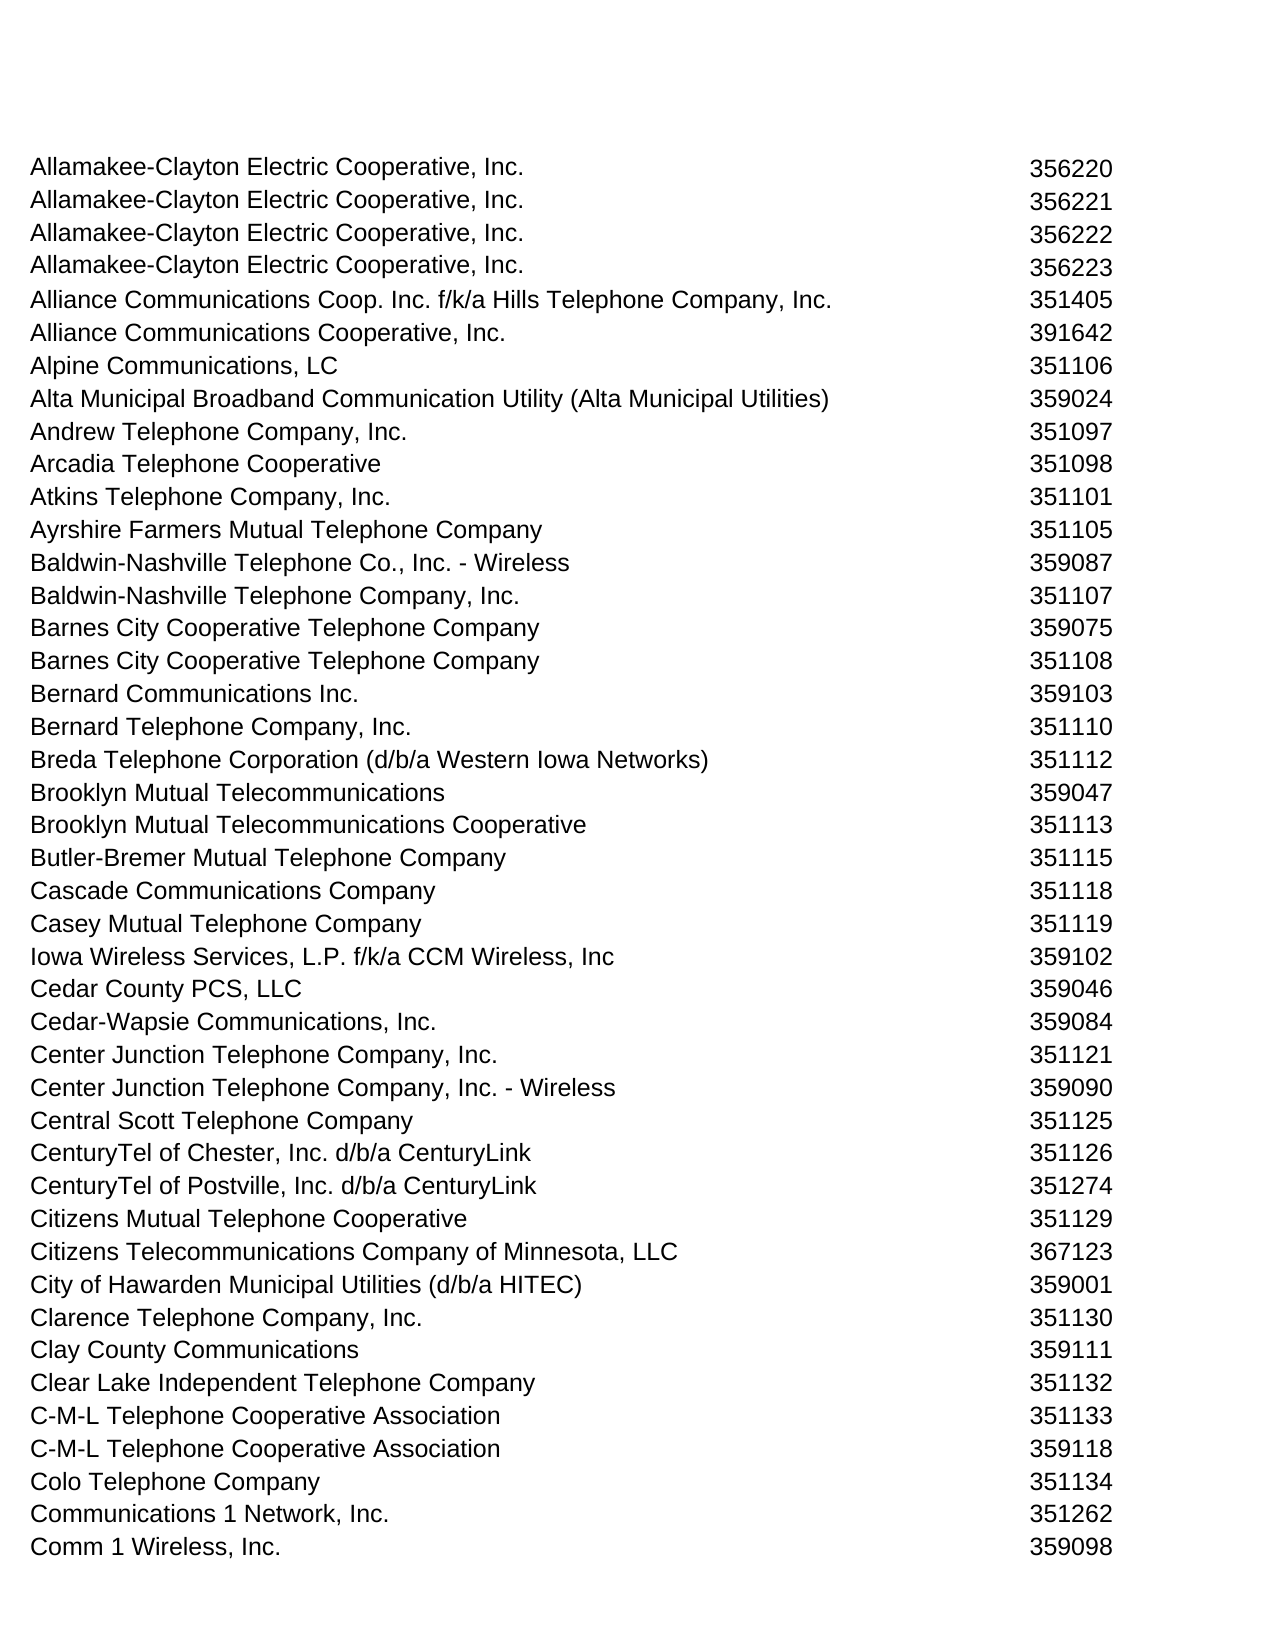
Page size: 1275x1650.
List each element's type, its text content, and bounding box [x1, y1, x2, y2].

table_cell 359111 [938, 1331, 1205, 1364]
table_cell 356221 [938, 183, 1205, 216]
table_cell Clarence Telephone Company, Inc. [19, 1299, 937, 1331]
table_cell 359090 [938, 1069, 1205, 1102]
table_cell Alta Municipal Broadband Communication Utility (Alta Municipal Utilities) [19, 380, 937, 412]
table_cell Barnes City Cooperative Telephone Company [19, 642, 937, 675]
table_cell Clear Lake Independent Telephone Company [19, 1364, 937, 1397]
table_cell Butler-Bremer Mutual Telephone Company [19, 839, 937, 872]
table_cell 351125 [938, 1102, 1205, 1134]
table_cell Alliance Communications Coop. Inc. f/k/a Hills Telephone Company, Inc. [19, 281, 937, 314]
table_cell Citizens Mutual Telephone Cooperative [19, 1200, 937, 1233]
table_cell 359046 [938, 970, 1205, 1003]
table_cell 359098 [938, 1528, 1205, 1561]
table_cell Brooklyn Mutual Telecommunications Cooperative [19, 806, 937, 839]
table_cell 367123 [938, 1233, 1205, 1266]
table_cell City of Hawarden Municipal Utilities (d/b/a HITEC) [19, 1266, 937, 1298]
table_cell 351126 [938, 1134, 1205, 1167]
table_cell Bernard Telephone Company, Inc. [19, 708, 937, 741]
table_cell 351105 [938, 511, 1205, 544]
table_cell Andrew Telephone Company, Inc. [19, 413, 937, 445]
table_cell Allamakee-Clayton Electric Cooperative, Inc. [19, 249, 937, 281]
table_cell 351119 [938, 905, 1205, 937]
table_cell Clay County Communications [19, 1331, 937, 1364]
table_cell C-M-L Telephone Cooperative Association [19, 1430, 937, 1462]
table_cell 351106 [938, 347, 1205, 380]
table_cell 351101 [938, 478, 1205, 511]
table_cell 351274 [938, 1167, 1205, 1200]
table_cell Comm 1 Wireless, Inc. [19, 1528, 937, 1561]
table_cell Casey Mutual Telephone Company [19, 905, 937, 937]
table_cell 351113 [938, 806, 1205, 839]
table_cell Iowa Wireless Services, L.P. f/k/a CCM Wireless, Inc [19, 938, 937, 970]
table_cell 351262 [938, 1495, 1205, 1528]
table_cell Breda Telephone Corporation (d/b/a Western Iowa Networks) [19, 741, 937, 773]
table_cell Cedar-Wapsie Communications, Inc. [19, 1003, 937, 1036]
table_cell C-M-L Telephone Cooperative Association [19, 1397, 937, 1430]
table_cell Central Scott Telephone Company [19, 1102, 937, 1134]
table_cell 351115 [938, 839, 1205, 872]
table_cell 391642 [938, 314, 1205, 347]
table_cell 351098 [938, 445, 1205, 478]
table_cell 351108 [938, 642, 1205, 675]
table_cell 351405 [938, 281, 1205, 314]
table_cell 351134 [938, 1463, 1205, 1495]
table_cell Cascade Communications Company [19, 872, 937, 905]
table_cell 351130 [938, 1299, 1205, 1331]
table_cell 359001 [938, 1266, 1205, 1298]
table_cell Brooklyn Mutual Telecommunications [19, 774, 937, 806]
table_cell 351110 [938, 708, 1205, 741]
table_cell 351132 [938, 1364, 1205, 1397]
table_cell 359118 [938, 1430, 1205, 1462]
table_cell Baldwin-Nashville Telephone Co., Inc. - Wireless [19, 544, 937, 577]
table_cell Center Junction Telephone Company, Inc. - Wireless [19, 1069, 937, 1102]
table_cell Barnes City Cooperative Telephone Company [19, 609, 937, 642]
table_cell 359103 [938, 675, 1205, 708]
table_cell 356222 [938, 216, 1205, 248]
table_cell 359102 [938, 938, 1205, 970]
table_cell 359087 [938, 544, 1205, 577]
table_cell Baldwin-Nashville Telephone Company, Inc. [19, 577, 937, 609]
table_cell 359024 [938, 380, 1205, 412]
table_cell Alpine Communications, LC [19, 347, 937, 380]
table_cell 351107 [938, 577, 1205, 609]
table_cell CenturyTel of Chester, Inc. d/b/a CenturyLink [19, 1134, 937, 1167]
table_cell 359084 [938, 1003, 1205, 1036]
table_cell Cedar County PCS, LLC [19, 970, 937, 1003]
table_cell 351118 [938, 872, 1205, 905]
table_cell 351121 [938, 1036, 1205, 1069]
table_cell Ayrshire Farmers Mutual Telephone Company [19, 511, 937, 544]
table_cell Center Junction Telephone Company, Inc. [19, 1036, 937, 1069]
table_cell Arcadia Telephone Cooperative [19, 445, 937, 478]
table_cell 351133 [938, 1397, 1205, 1430]
table_cell Atkins Telephone Company, Inc. [19, 478, 937, 511]
table_cell CenturyTel of Postville, Inc. d/b/a CenturyLink [19, 1167, 937, 1200]
table_cell 356223 [938, 249, 1205, 281]
table_cell Allamakee-Clayton Electric Cooperative, Inc. [19, 150, 937, 183]
table_cell 351097 [938, 413, 1205, 445]
table_cell 359047 [938, 774, 1205, 806]
table_cell 351112 [938, 741, 1205, 773]
table_cell Colo Telephone Company [19, 1463, 937, 1495]
table_cell Bernard Communications Inc. [19, 675, 937, 708]
table_cell Communications 1 Network, Inc. [19, 1495, 937, 1528]
table_cell Citizens Telecommunications Company of Minnesota, LLC [19, 1233, 937, 1266]
table_cell Allamakee-Clayton Electric Cooperative, Inc. [19, 183, 937, 216]
table_cell Allamakee-Clayton Electric Cooperative, Inc. [19, 216, 937, 248]
table_cell Alliance Communications Cooperative, Inc. [19, 314, 937, 347]
table_cell 351129 [938, 1200, 1205, 1233]
table_cell 356220 [938, 150, 1205, 183]
table_cell 359075 [938, 609, 1205, 642]
